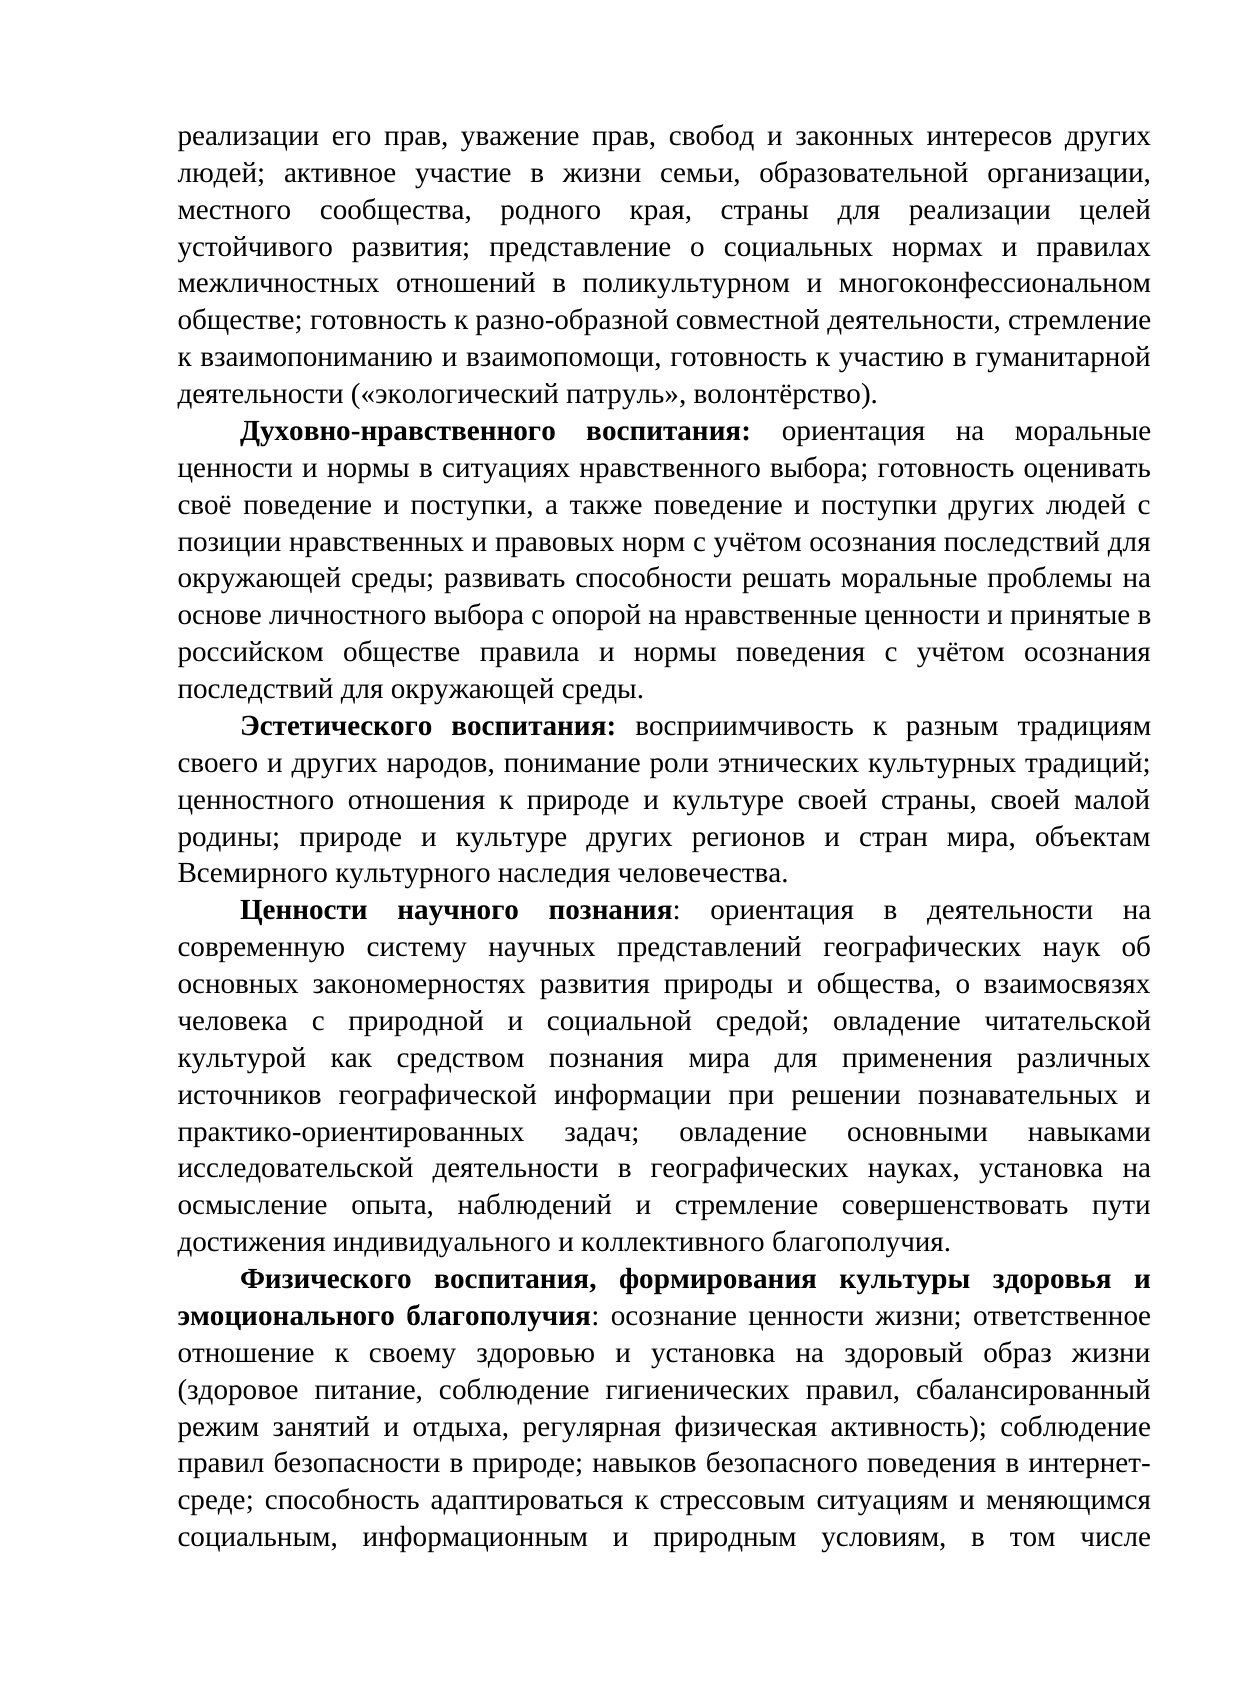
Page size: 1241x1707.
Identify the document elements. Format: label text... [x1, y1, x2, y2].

text Ценности научного познания: ориентация в деятельности на современную систему научных представлений географических наук об основных закономерностях развития природы и общества, о взаимосвязях человека с природной и социальной средой; овладение читательской культурой как средством познания мира для применения различных источников географической информации при решении познавательных и практико-ориентированных задач; овладение основными навыками исследовательской деятельности в географических науках, установка на осмысление опыта, наблюдений и стремление совершенствовать пути достижения индивидуального и коллективного благополучия. [177, 892, 1152, 1258]
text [177, 1261, 1152, 1553]
text Эстетического воспитания: восприимчивость к разным традициям своего и других народов, понимание роли этнических культурных традиций; ценностного отношения к природе и культуре своей страны, своей малой родины; природе и культуре других регионов и стран мира, объектам Всемирного культурного наследия человечества. [177, 708, 1152, 889]
text Духовно-нравственного воспитания: ориентация на моральные ценности и нормы в ситуациях нравственного выбора; готовность оценивать своё поведение и поступки, а также поведение и поступки других людей с позиции нравственных и правовых норм с учётом осознания последствий для окружающей среды; развивать способности решать моральные проблемы на основе личностного выбора с опорой на нравственные ценности и принятые в российском обществе правила и нормы поведения с учётом осознания последствий для окружающей среды. [177, 413, 1152, 705]
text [177, 118, 1152, 410]
